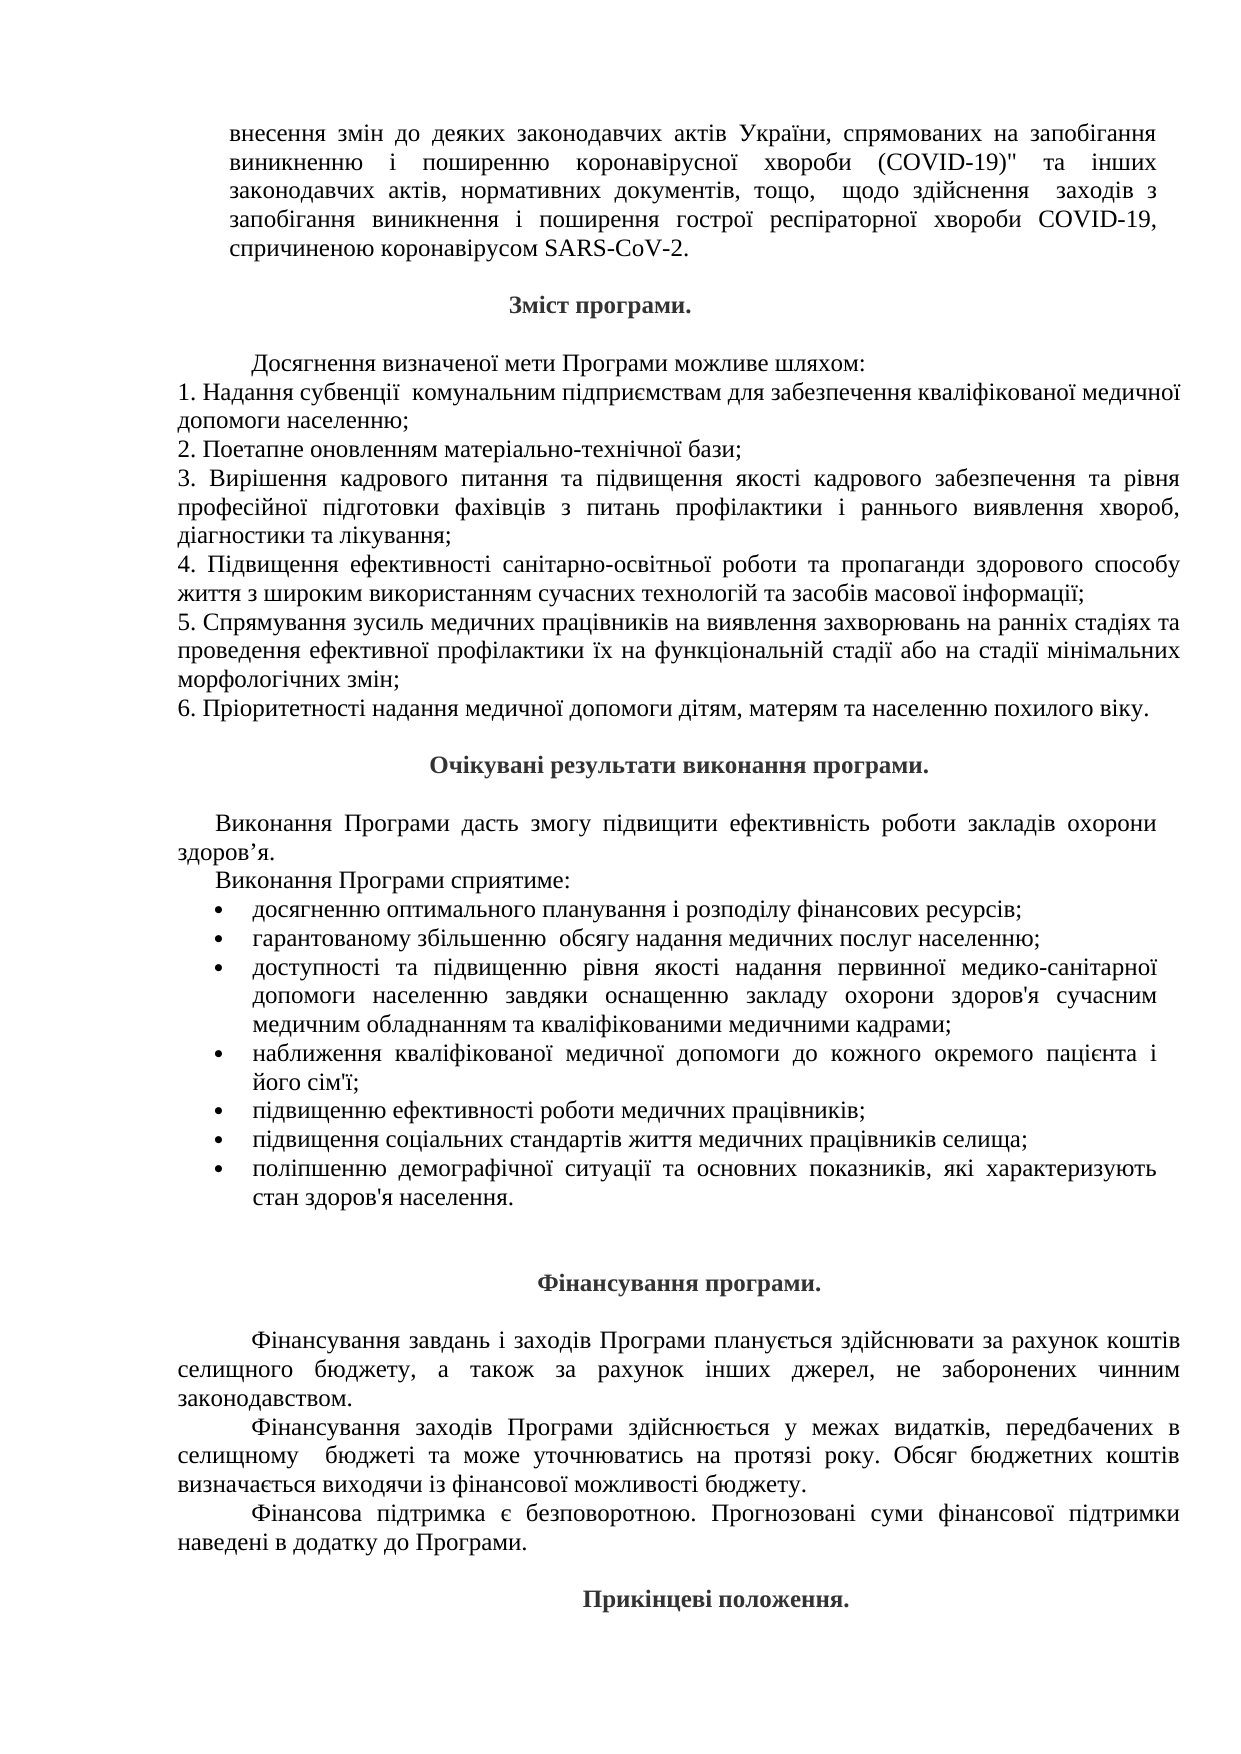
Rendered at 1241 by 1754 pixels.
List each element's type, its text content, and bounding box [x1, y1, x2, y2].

list поліпшенню демографічної ситуації та основних показників, які характеризують стан здоров'я населення. [215, 1153, 1158, 1211]
text 5. Спрямування зусиль медичних працівників на виявлення захворювань на ранніх стадіях та проведення ефективної профілактики їх на функціональній стадії або на стадії мінімальних морфологічних змін; [177, 607, 1181, 693]
text 2. Поетапне оновленням матеріально-технічної бази; [177, 434, 1181, 463]
text 4. Підвищення ефективності санітарно-освітньої роботи та пропаганди здорового способу життя з широким використанням сучасних технологій та засобів масової інформації; [177, 549, 1181, 607]
list досягненню оптимального планування і розподілу фінансових ресурсів; [215, 894, 1158, 923]
text Фінансування заходів Програми здійснюється у межах видатків, передбачених в селищному бюджеті та може уточнюватись на протязі року. Обсяг бюджетних коштів визначається виходячи із фінансової можливості бюджету. [177, 1412, 1181, 1498]
text Прикінцеві положення. [177, 1584, 1181, 1613]
text Виконання Програми сприятиме: [177, 866, 1158, 894]
list підвищення соціальних стандартів життя медичних працівників селища; [215, 1124, 1158, 1153]
text Фінансування завдань і заходів Програми планується здійснювати за рахунок коштів селищного бюджету, а також за рахунок інших джерел, не заборонених чинним законодавством. [177, 1326, 1181, 1412]
list підвищенню ефективності роботи медичних працівників; [215, 1096, 1158, 1124]
list гарантованому збільшенню обсягу надання медичних послуг населенню; [215, 923, 1158, 952]
text Досягнення визначеної мети Програми можливе шляхом: [177, 348, 1181, 377]
text Очікувані результати виконання програми. [177, 751, 1181, 779]
list наближення кваліфікованої медичної допомоги до кожного окремого пацієнта і його сім'ї; [215, 1038, 1158, 1096]
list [192, 118, 1157, 262]
text Фінансування програми. [177, 1268, 1181, 1297]
list доступності та підвищенню рівня якості надання первинної медико-санітарної допомоги населенню завдяки оснащенню закладу охорони здоров'я сучасним медичним обладнанням та кваліфікованими медичними кадрами; [215, 952, 1158, 1038]
text 6. Пріоритетності надання медичної допомоги дітям, матерям та населенню похилого віку. [177, 693, 1181, 722]
text 3. Вирішення кадрового питання та підвищення якості кадрового забезпечення та рівня професійної підготовки фахівців з питань профілактики і раннього виявлення хвороб, діагностики та лікування; [177, 463, 1181, 549]
text Виконання Програми дасть змогу підвищити ефективність роботи закладів охорони здоров’я. [177, 808, 1158, 866]
text 1. Надання субвенції комунальним підприємствам для забезпечення кваліфікованої медичної допомоги населенню; [177, 377, 1181, 434]
text Зміст програми. [177, 291, 1181, 319]
text Фінансова підтримка є безповоротною. Прогнозовані суми фінансової підтримки наведені в додатку до Програми. [177, 1498, 1181, 1556]
